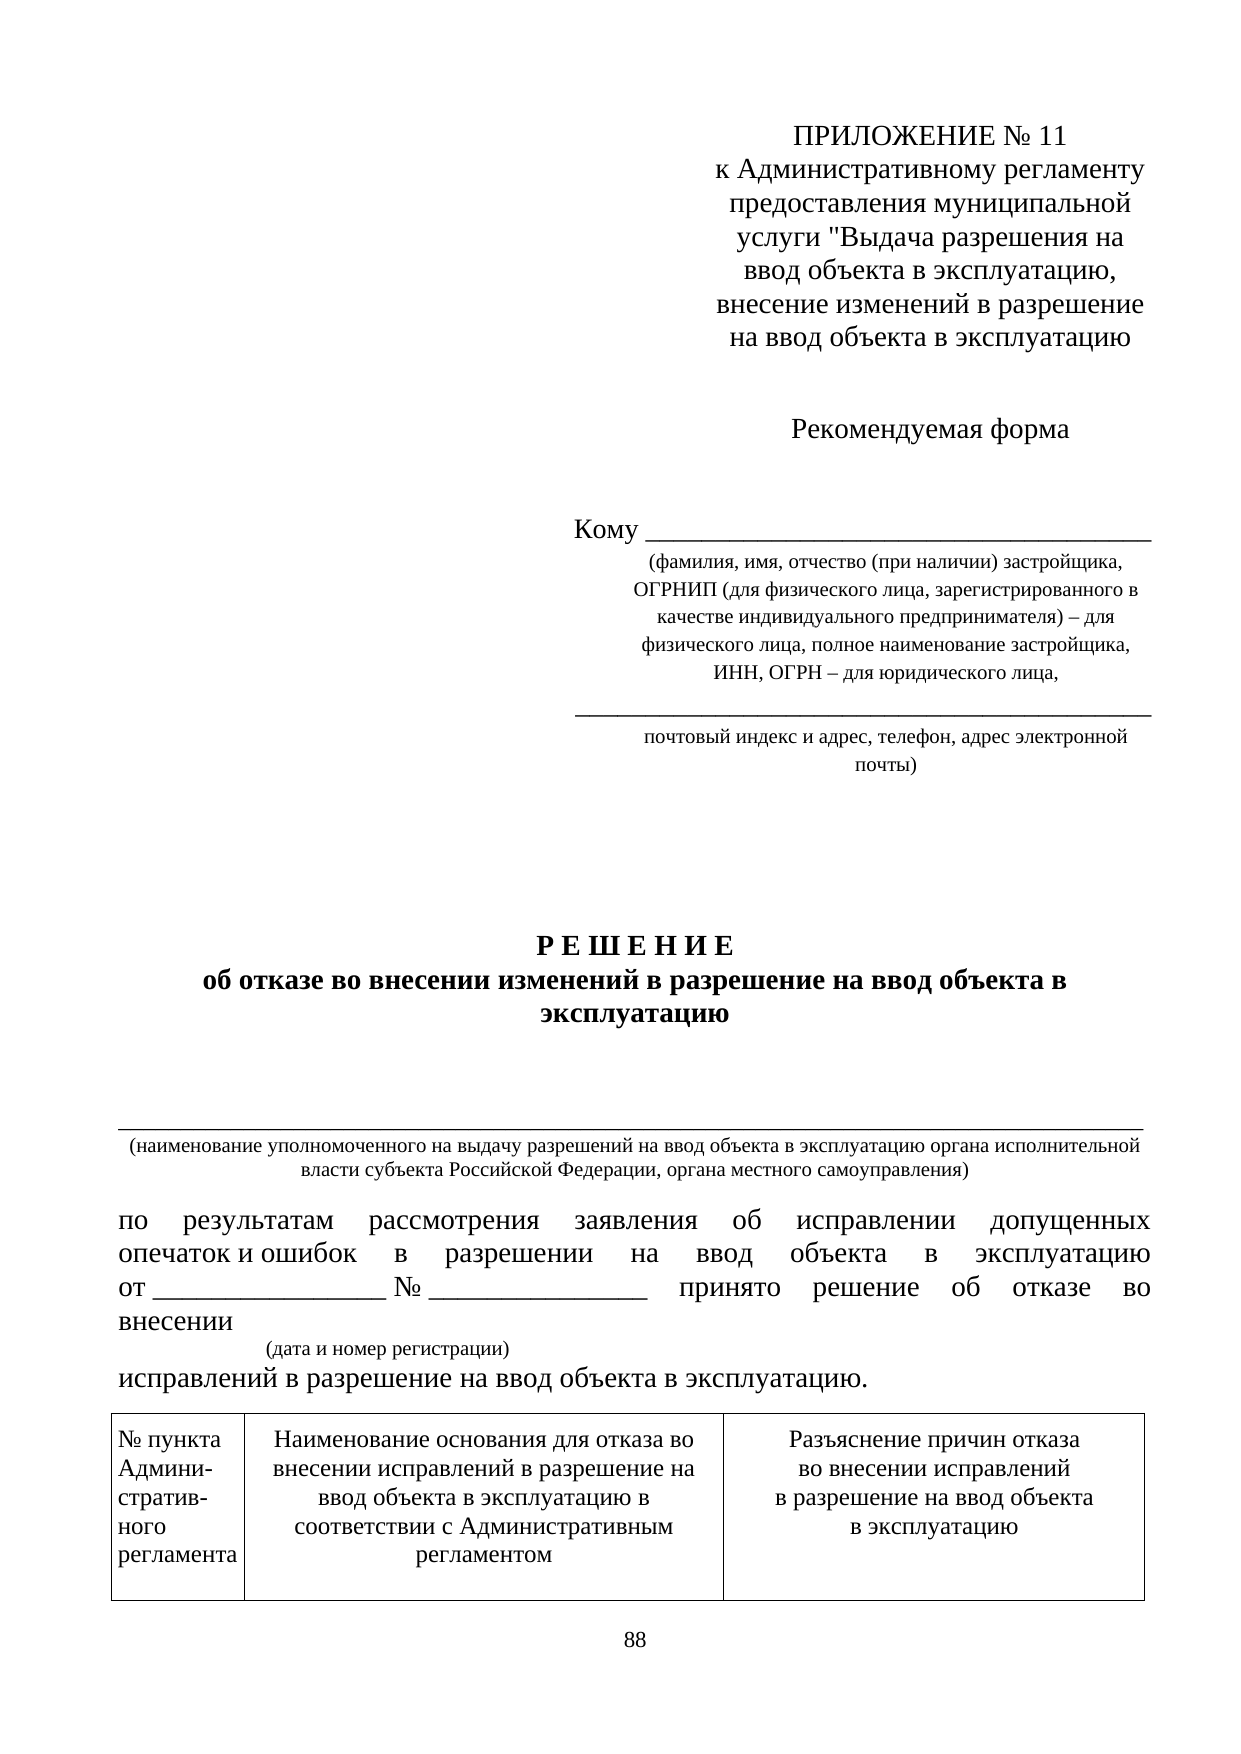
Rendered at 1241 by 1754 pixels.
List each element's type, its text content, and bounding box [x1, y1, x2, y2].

text __________________________________________________________________________________ [118, 1104, 1152, 1133]
text (фамилия, имя, отчество (при наличии) застройщика, ОГРНИП (для физического лица, зарегистрированного в качестве индивидуального предпринимателя) – для физического лица, полное наименование застройщика, ИНН, ОГРН – для юридического лица, [620, 549, 1152, 684]
text почтовый индекс и адрес, телефон, адрес электронной почты) [620, 724, 1152, 776]
text (наименование уполномоченного на выдачу разрешений на ввод объекта в эксплуатацию органа исполнительной власти субъекта Российской Федерации, органа местного самоуправления) [118, 1133, 1152, 1181]
text (дата и номер регистрации) [192, 1336, 1152, 1360]
text _________________________________________ [118, 687, 1152, 720]
text ПРИЛОЖЕНИЕ № 11 [709, 118, 1152, 152]
text Р Е Ш Е Н И Е об отказе во внесении изменений в разрешение на ввод объекта в эксплуатацию [118, 928, 1152, 1029]
table_header № пункта Админи-стратив-ного регламента [112, 1414, 244, 1600]
text исправлений в разрешение на ввод объекта в эксплуатацию. [118, 1360, 1152, 1394]
text Кому ____________________________________ [118, 512, 1152, 544]
text по результатам рассмотрения заявления об исправлении допущенных опечаток и ошибок в разрешении на ввод объекта в эксплуатацию от ________________ № _______________ принято решение об отказе во внесении [118, 1202, 1152, 1336]
table_header Разъяснение причин отказа во внесении исправлений в разрешение на ввод объекта в эксплуатацию [724, 1414, 1144, 1600]
table_header Наименование основания для отказа во внесении исправлений в разрешение на ввод объекта в эксплуатацию в соответствии с Административным регламентом [245, 1414, 723, 1600]
text к Административному регламенту предоставления муниципальной услуги "Выдача разрешения на ввод объекта в эксплуатацию, внесение изменений в разрешение на ввод объекта в эксплуатацию [709, 152, 1152, 353]
text Рекомендуемая форма [709, 411, 1152, 445]
